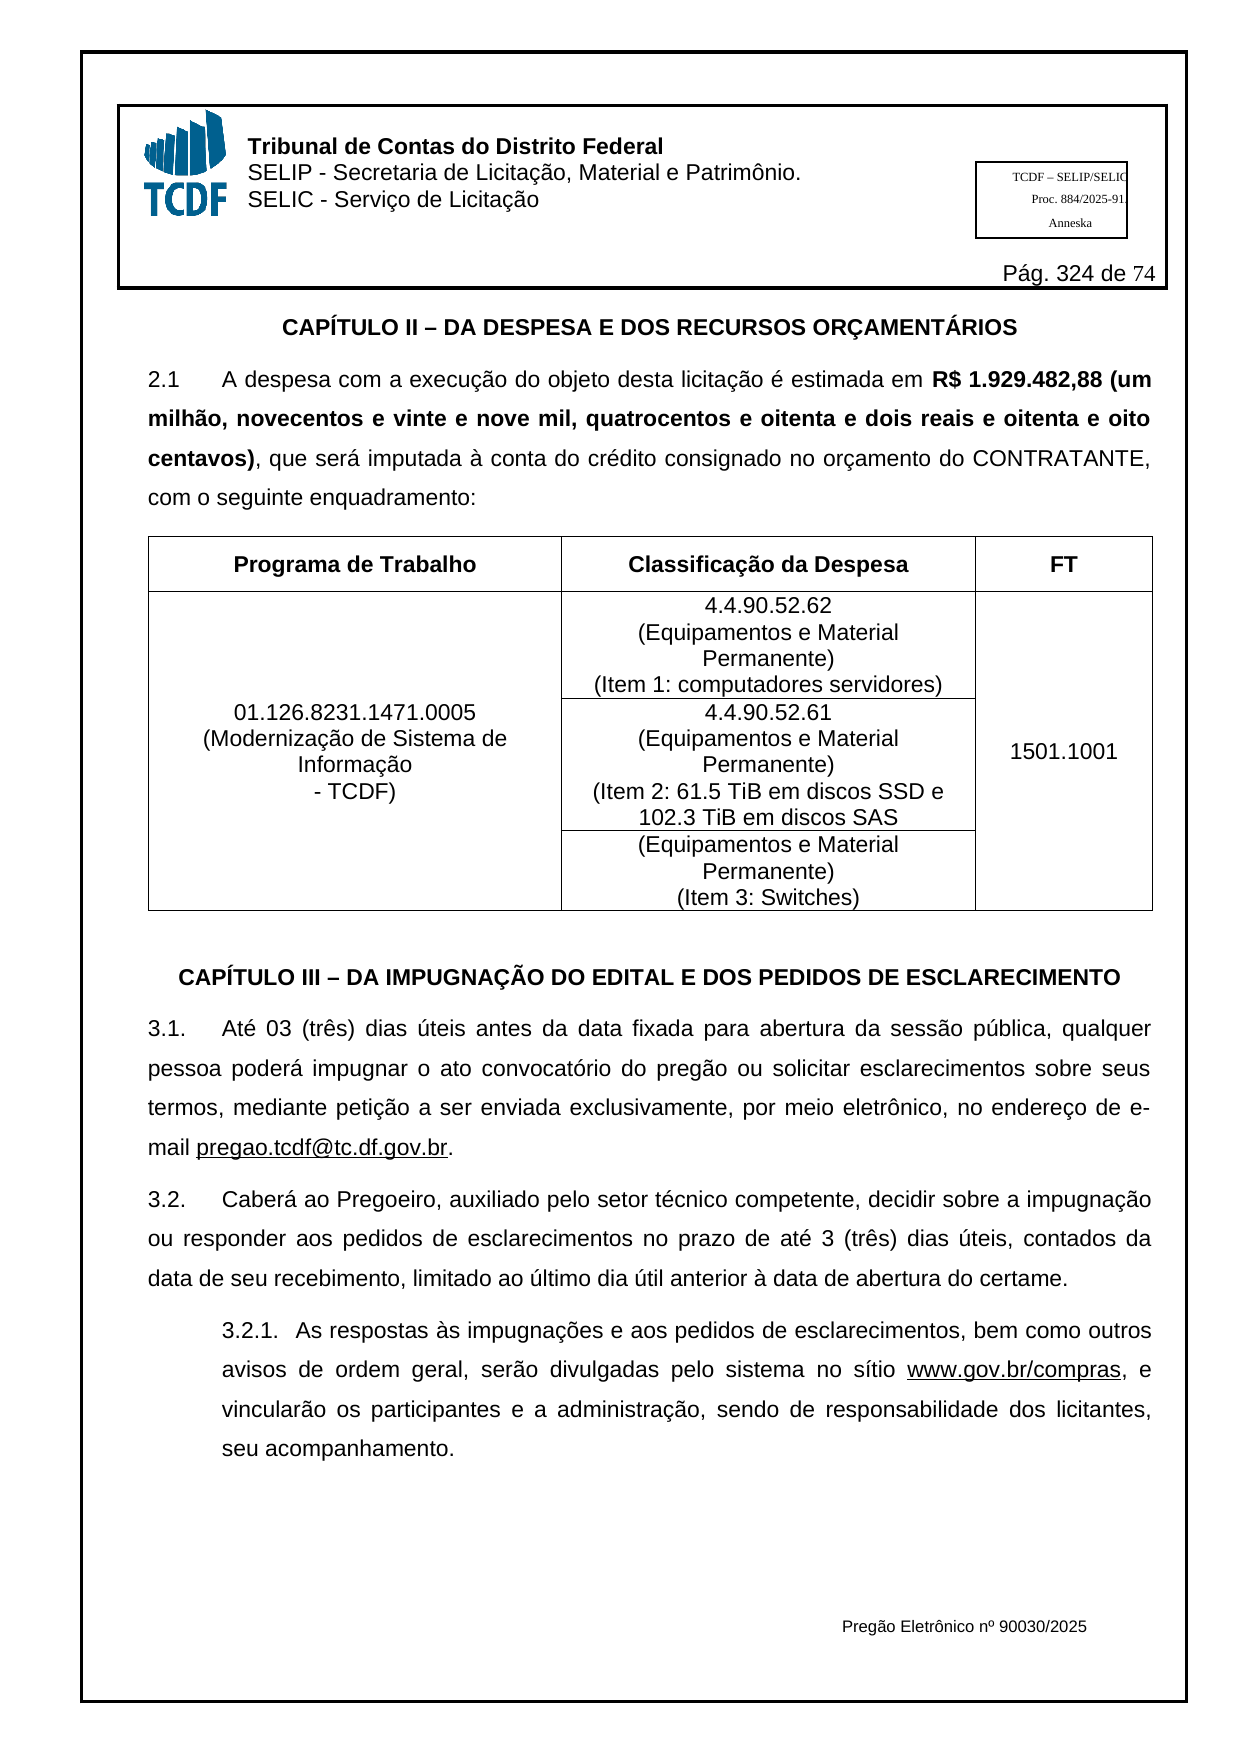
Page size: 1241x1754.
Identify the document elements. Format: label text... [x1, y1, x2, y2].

table_header Programa de Trabalho [149, 537, 561, 591]
text Capítulo IIi – dA IMPUGNAÇÃO do edital e dos pedidos de esclarecimento [148, 963, 1152, 990]
table_cell 4.4.90.52.61 (Equipamentos e Material Permanente) (Item 2: 61.5 TiB em discos SSD e 102.3 TiB em discos SAS [562, 699, 975, 830]
table_cell 01.126.8231.1471.0005 (Modernização de Sistema de Informação - TCDF) [149, 592, 561, 910]
table_header Classificação da Despesa [562, 537, 975, 591]
text 2.1 A despesa com a execução do objeto desta licitação é estimada em R$ 1.929.482,88 (um milhão, novecentos e vinte e nove mil, quatrocentos e oitenta e dois reais e oitenta e oito centavos), que será imputada à conta do crédito consignado no orçamento do CONTRATANTE, com o seguinte enquadramento: [148, 366, 1152, 510]
table_cell 1501.1001 [976, 592, 1152, 910]
text 3.1. Até 03 (três) dias úteis antes da data fixada para abertura da sessão pública, qualquer pessoa poderá impugnar o ato convocatório do pregão ou solicitar esclarecimentos sobre seus termos, mediante petição a ser enviada exclusivamente, por meio eletrônico, no endereço de e-mail pregao.tcdf@tc.df.gov.br. [148, 1015, 1152, 1160]
table_header FT [976, 537, 1152, 591]
text 3.2.1. As respostas às impugnações e aos pedidos de esclarecimentos, bem como outros avisos de ordem geral, serão divulgadas pelo sistema no sítio www.gov.br/compras, e vincularão os participantes e a administração, sendo de responsabilidade dos licitantes, seu acompanhamento. [222, 1317, 1152, 1462]
table_cell (Equipamentos e Material Permanente) (Item 3: Switches) [562, 831, 975, 910]
table_cell 4.4.90.52.62 (Equipamentos e Material Permanente) (Item 1: computadores servidores) [562, 592, 975, 697]
picture [129, 107, 241, 218]
text 3.2. Caberá ao Pregoeiro, auxiliado pelo setor técnico competente, decidir sobre a impugnação ou responder aos pedidos de esclarecimentos no prazo de até 3 (três) dias úteis, contados da data de seu recebimento, limitado ao último dia útil anterior à data de abertura do certame. [148, 1186, 1152, 1291]
text Capítulo Ii – DA despesa e dos recursos orçamentários [148, 313, 1152, 340]
